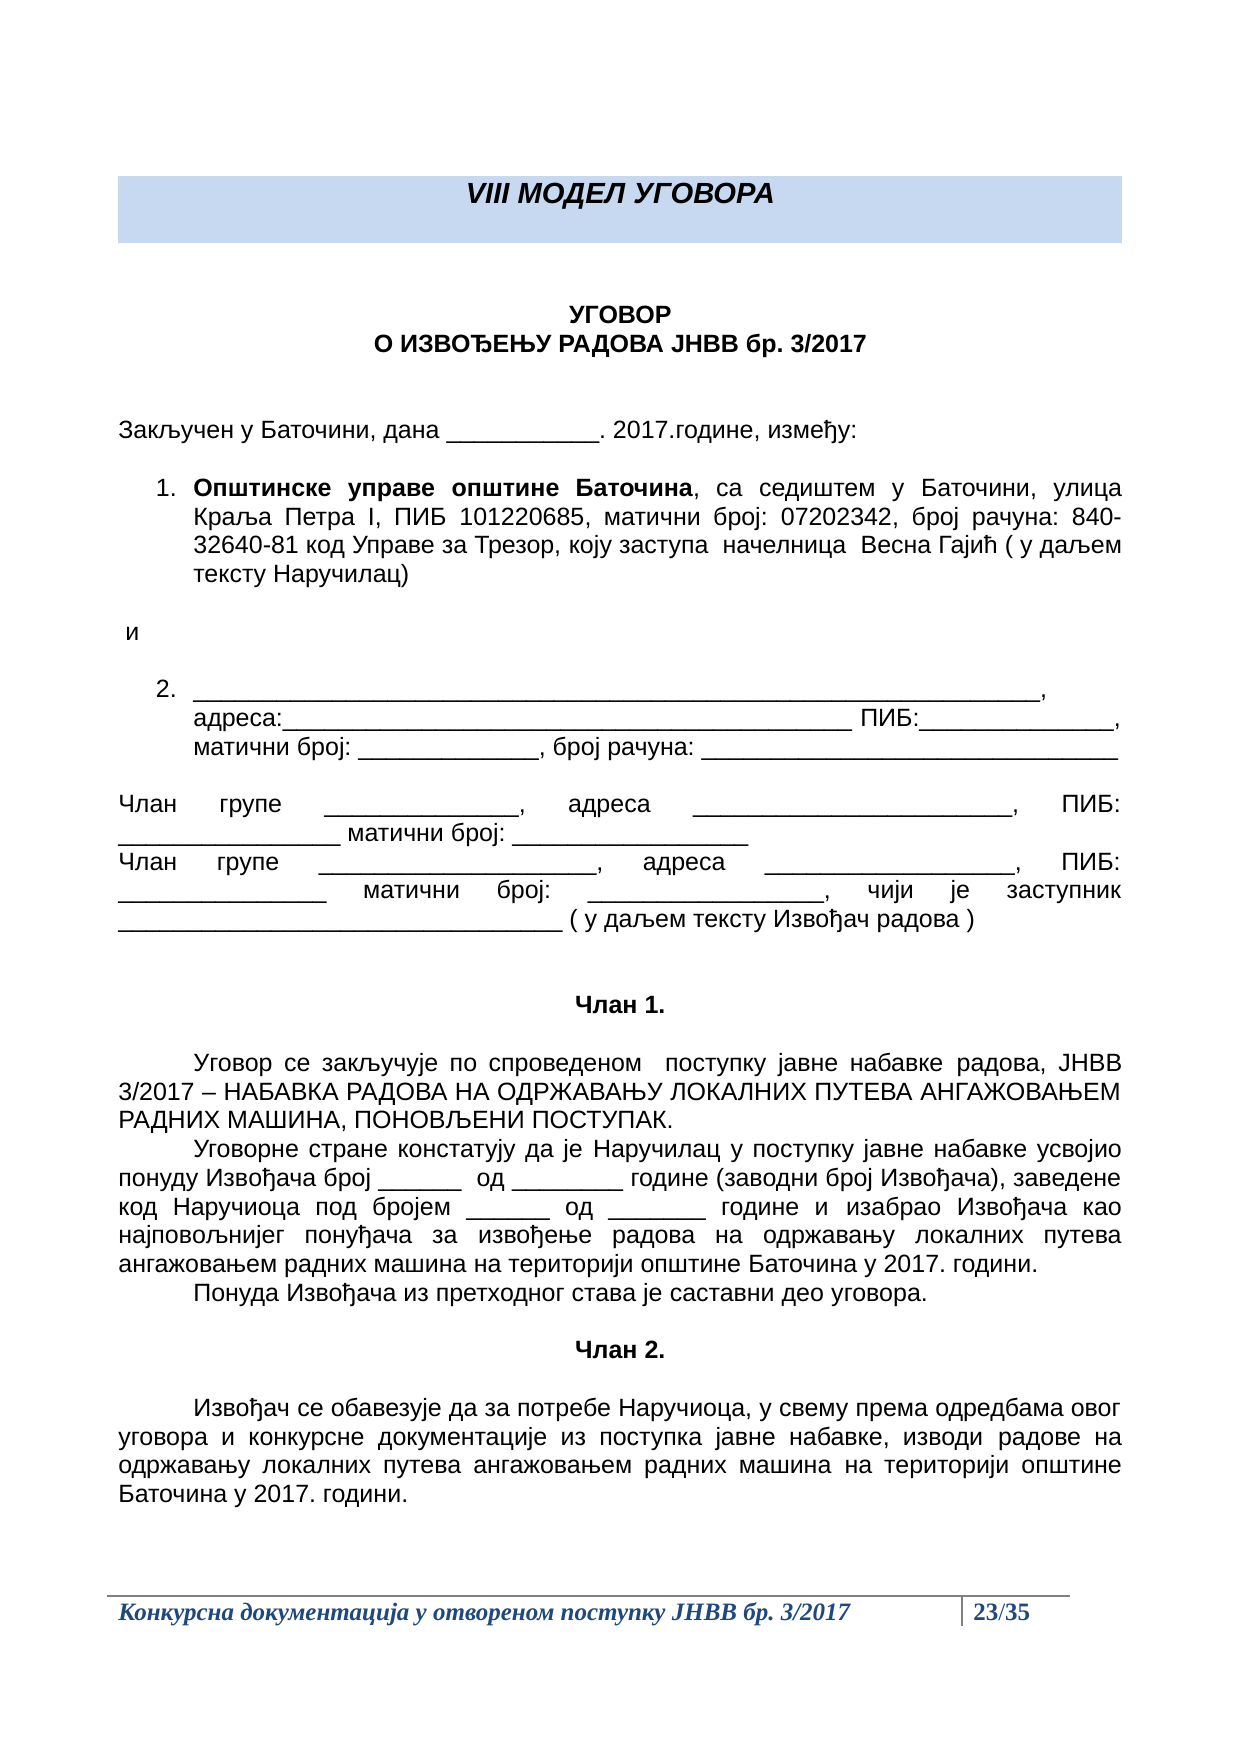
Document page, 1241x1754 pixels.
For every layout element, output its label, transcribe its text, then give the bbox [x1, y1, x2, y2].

text и [118, 616, 1122, 645]
text Члан 1. [118, 990, 1122, 1019]
list Општинске управе општине Баточина, са седиштем у Баточини, улица Краља Петра I, ПИБ 101220685, матични број: 07202342, број рачуна: 840-32640-81 код Управе за Трезор, коју заступа начелница Весна Гајић ( у даљем тексту Наручилац) [156, 473, 1122, 588]
text О ИЗВОЂЕЊУ РАДОВА ЈНВВ бр. 3/2017 [118, 329, 1122, 358]
text УГОВОР [118, 300, 1122, 329]
text Уговорне стране констатују да је Наручилац у поступку јавне набавке усвојио понуду Извођача број ______ од ________ године (заводни број Извођача), заведене код Наручиоца под бројем ______ од _______ године и изабрао Извођача као најповољнијег понуђача за извођење радова на одржавању локалних путева ангажовањем радних машина на територији општине Баточина у 2017. години. [118, 1134, 1122, 1278]
text VIII МОДЕЛ УГОВОРА [118, 176, 1122, 209]
text Понуда Извођача из претходног става је саставни део уговора. [118, 1278, 1122, 1306]
text Члан 2. [118, 1335, 1122, 1364]
text Члан групе ______________, адреса _______________________, ПИБ: ________________ матични број: _________________ [118, 789, 1122, 846]
text Закључен у Баточини, дана ___________. 2017.године, између: [118, 415, 1122, 444]
text Уговор се закључује по спроведеном поступку јавне набавке радова, ЈНВВ 3/2017 – НАБАВКА РАДОВА НА ОДРЖАВАЊУ ЛОКАЛНИХ ПУТЕВА АНГАЖОВАЊЕМ РАДНИХ МАШИНА, ПОНОВЉЕНИ ПОСТУПАК. [118, 1048, 1122, 1134]
text Члан групе ____________________, адреса __________________, ПИБ: _______________ матични број: _________________, чији је заступник ________________________________ ( у даљем тексту Извођач радова ) [118, 846, 1122, 933]
list _____________________________________________________________, адреса:_________________________________________ ПИБ:______________, матични број: _____________, број рачуна: ______________________________ [156, 674, 1122, 760]
text Извођач се обавезује да за потребе Наручиоца, у свему према одредбама овог уговора и конкурсне документације из поступка јавне набавке, изводи радове на одржавању локалних путева ангажовањем радних машина на територији општине Баточина у 2017. години. [118, 1393, 1122, 1508]
